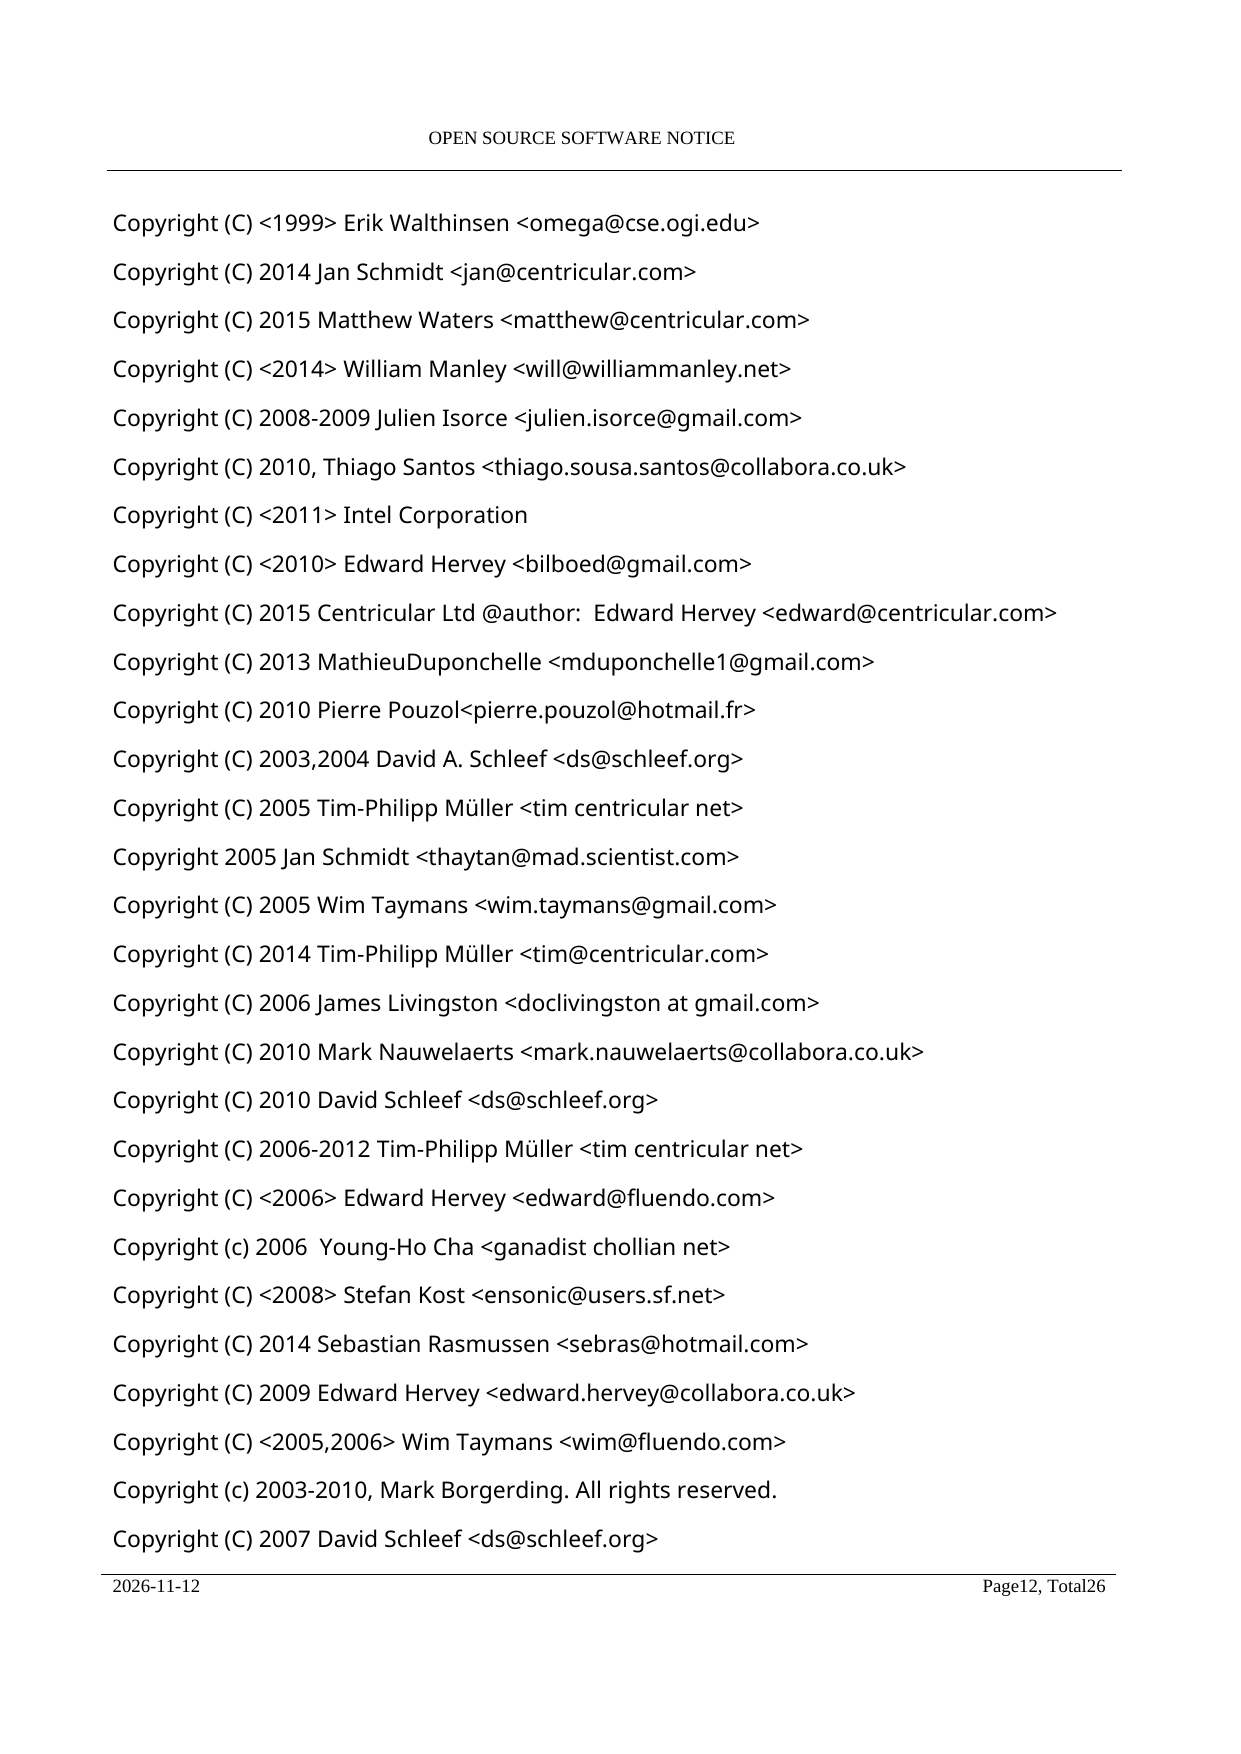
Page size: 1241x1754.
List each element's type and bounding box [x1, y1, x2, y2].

text [112, 206, 1128, 1555]
